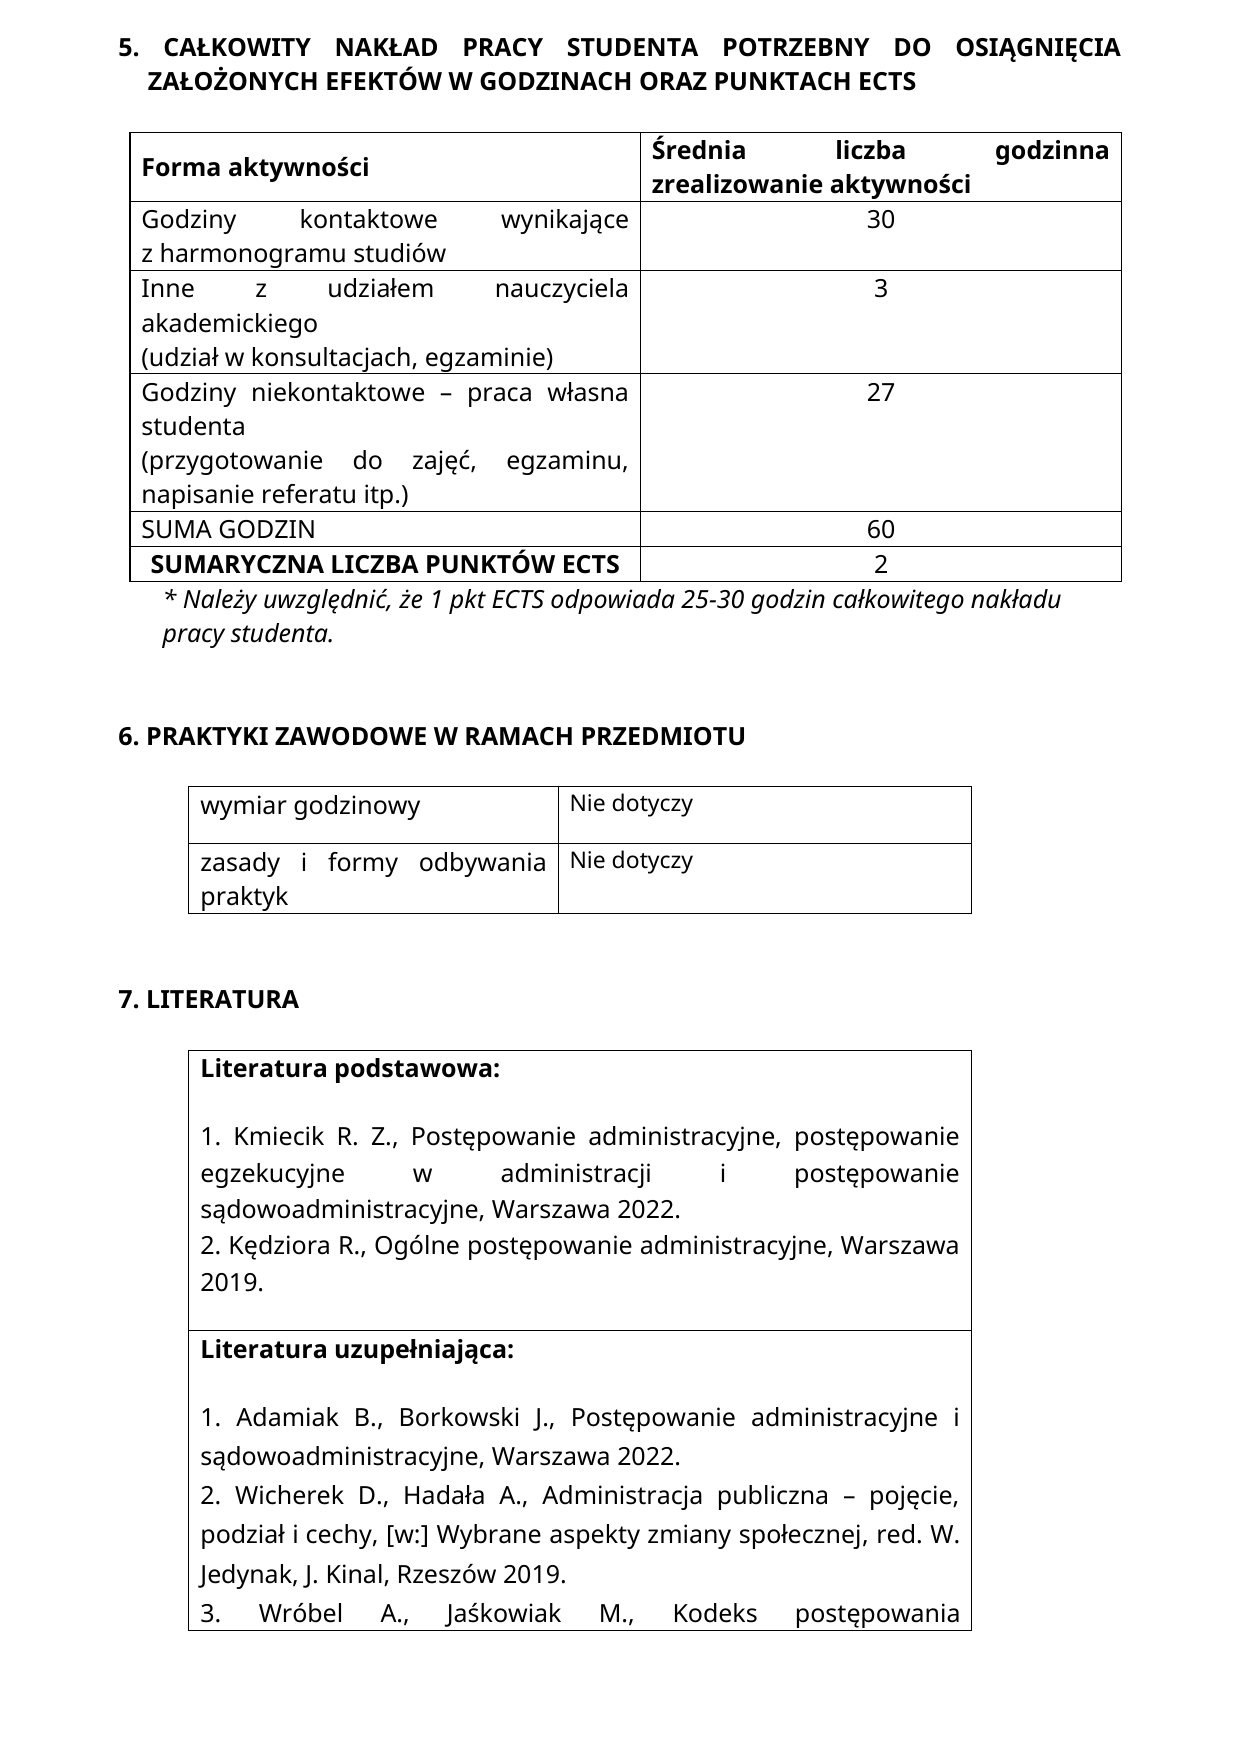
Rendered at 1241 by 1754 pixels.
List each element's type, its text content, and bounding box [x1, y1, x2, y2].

table_cell 27 [641, 374, 1121, 511]
table_header Średnia liczba godzinna zrealizowanie aktywności [641, 133, 1121, 201]
text 7. LITERATURA [118, 982, 1122, 1016]
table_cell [189, 1331, 971, 1629]
table_cell SUMA GODZIN [131, 512, 640, 546]
table_cell Inne z udziałem nauczyciela akademickiego (udział w konsultacjach, egzaminie) [131, 271, 640, 373]
table_cell zasady i formy odbywania praktyk [189, 844, 558, 912]
table_header Nie dotyczy [559, 787, 971, 843]
table_header Literatura podstawowa: 1. Kmiecik R. Z., Postępowanie administracyjne, postępowanie egzekucyjne w administracji i postępowanie sądowoadministracyjne, Warszawa 2022. 2. Kędziora R., Ogólne postępowanie administracyjne, Warszawa 2019. [189, 1051, 971, 1330]
table_header wymiar godzinowy [189, 787, 558, 843]
table_cell Nie dotyczy [559, 844, 971, 912]
table_header Forma aktywności [131, 133, 640, 201]
table_cell 60 [641, 512, 1121, 546]
table_cell 2 [641, 547, 1121, 581]
text 5. CAŁKOWITY NAKŁAD PRACY STUDENTA POTRZEBNY DO OSIĄGNIĘCIA ZAŁOŻONYCH EFEKTÓW W GODZINACH ORAZ PUNKTACH ECTS [118, 29, 1122, 98]
table_cell SUMARYCZNA LICZBA PUNKTÓW ECTS [131, 547, 640, 581]
table_cell Godziny niekontaktowe – praca własna studenta (przygotowanie do zajęć, egzaminu, napisanie referatu itp.) [131, 374, 640, 511]
table_cell 30 [641, 202, 1121, 270]
table_cell 3 [641, 271, 1121, 373]
table_cell Godziny kontaktowe wynikające z harmonogramu studiów [131, 202, 640, 270]
text 6. PRAKTYKI ZAWODOWE W RAMACH PRZEDMIOTU [118, 718, 1122, 752]
text * Należy uwzględnić, że 1 pkt ECTS odpowiada 25-30 godzin całkowitego nakładu pracy studenta. [162, 582, 1122, 650]
